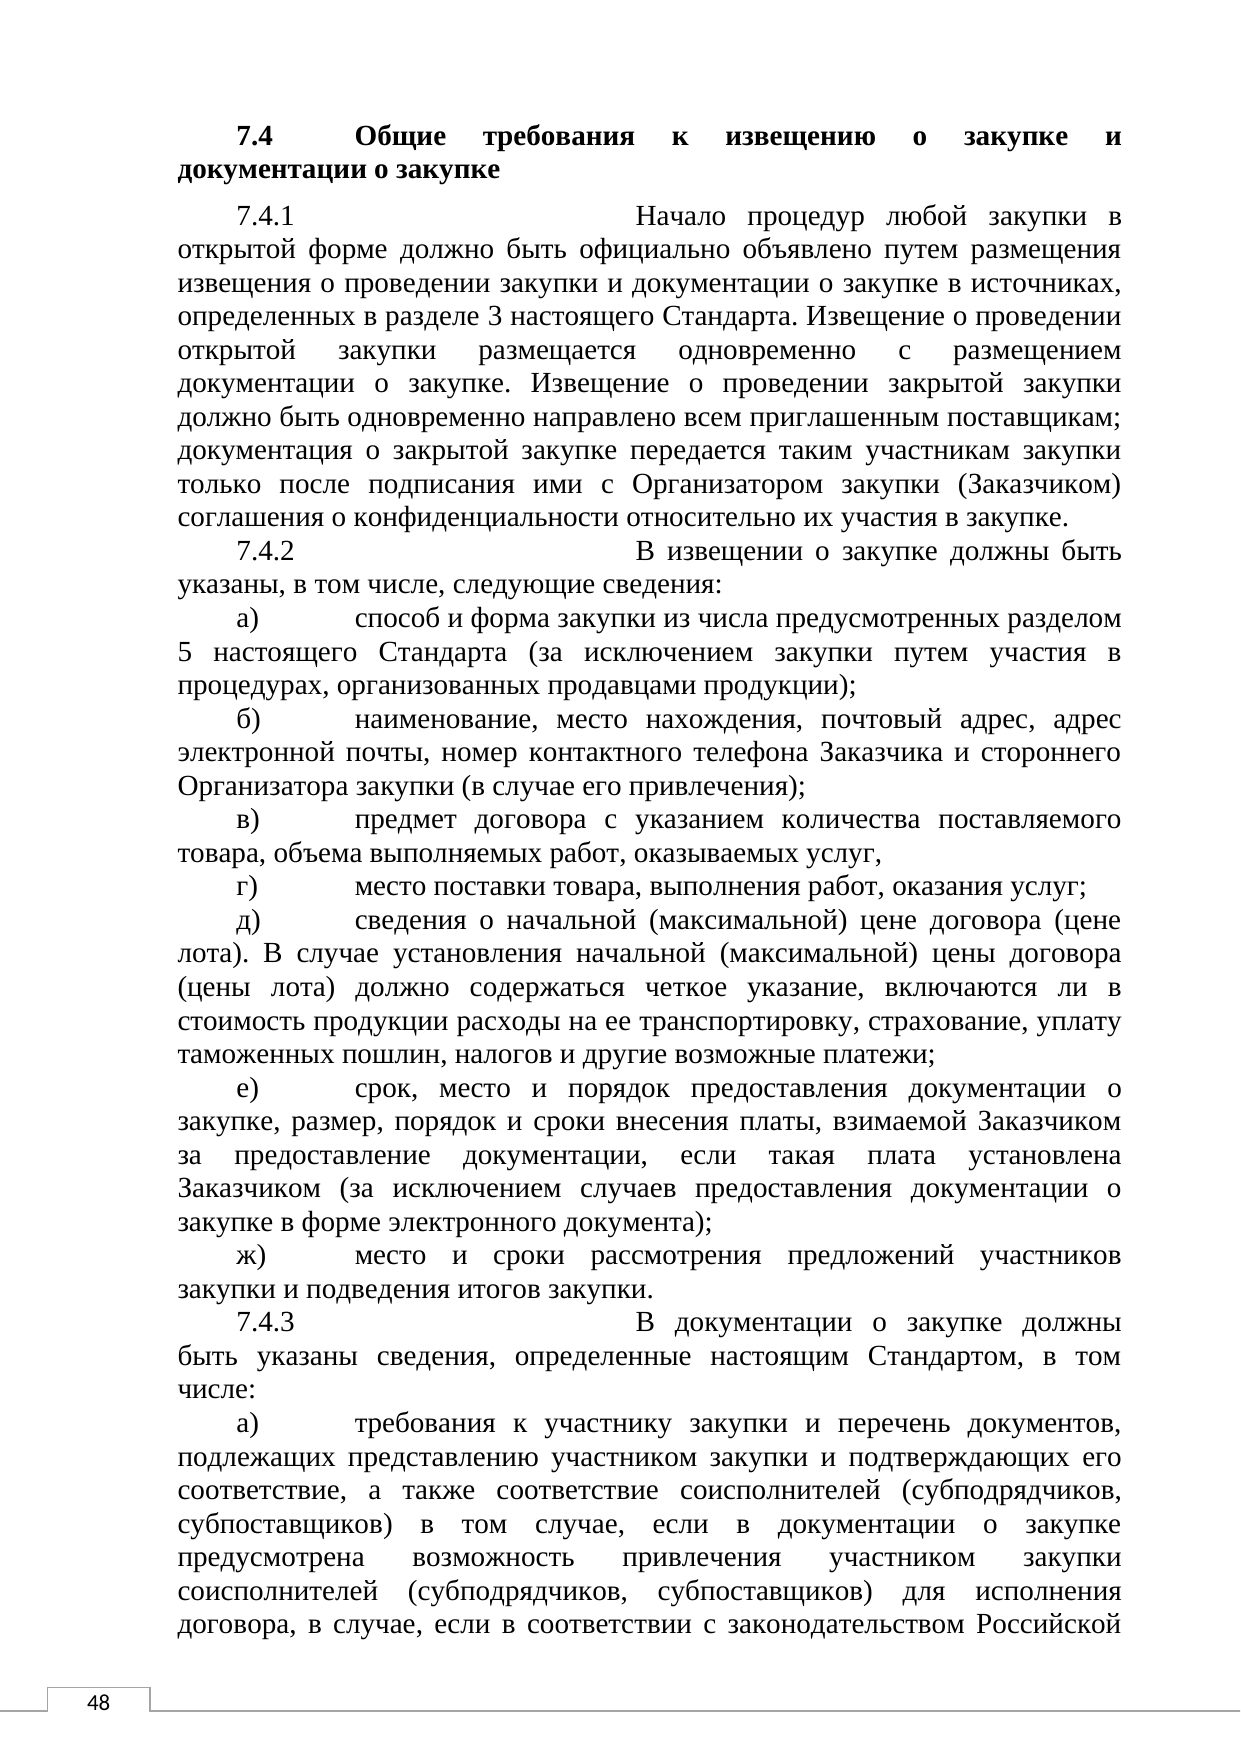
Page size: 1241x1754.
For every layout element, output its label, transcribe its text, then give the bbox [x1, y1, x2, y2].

text предмет договора с указанием количества поставляемого товара, объема выполняемых работ, оказываемых услуг, [177, 801, 1122, 868]
text место и сроки рассмотрения предложений участников закупки и подведения итогов закупки. [177, 1237, 1122, 1304]
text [177, 1405, 1122, 1640]
text В извещении о закупке должны быть указаны, в том числе, следующие сведения: [177, 533, 1122, 600]
text срок, место и порядок предоставления документации о закупке, размер, порядок и сроки внесения платы, взимаемой Заказчиком за предоставление документации, если такая плата установлена Заказчиком (за исключением случаев предоставления документации о закупке в форме электронного документа); [177, 1070, 1122, 1237]
text сведения о начальной (максимальной) цене договора (цене лота). В случае установления начальной (максимальной) цены договора (цены лота) должно содержаться четкое указание, включаются ли в стоимость продукции расходы на ее транспортировку, страхование, уплату таможенных пошлин, налогов и другие возможные платежи; [177, 902, 1122, 1070]
text Начало процедур любой закупки в открытой форме должно быть официально объявлено путем размещения извещения о проведении закупки и документации о закупке в источниках, определенных в разделе 3 настоящего Стандарта. Извещение о проведении открытой закупки размещается одновременно с размещением документации о закупке. Извещение о проведении закрытой закупки должно быть одновременно направлено всем приглашенным поставщикам; документация о закрытой закупке передается таким участникам закупки только после подписания ими с Организатором закупки (Заказчиком) соглашения о конфиденциальности относительно их участия в закупке. [177, 198, 1122, 533]
text В документации о закупке должны быть указаны сведения, определенные настоящим Стандартом, в том числе: [177, 1304, 1122, 1405]
text Общие требования к извещению о закупке и документации о закупке [177, 118, 1122, 185]
text место поставки товара, выполнения работ, оказания услуг; [177, 868, 1122, 902]
text способ и форма закупки из числа предусмотренных разделом 5 настоящего Стандарта (за исключением закупки путем участия в процедурах, организованных продавцами продукции); [177, 600, 1122, 701]
text наименование, место нахождения, почтовый адрес, адрес электронной почты, номер контактного телефона Заказчика и стороннего Организатора закупки (в случае его привлечения); [177, 701, 1122, 801]
